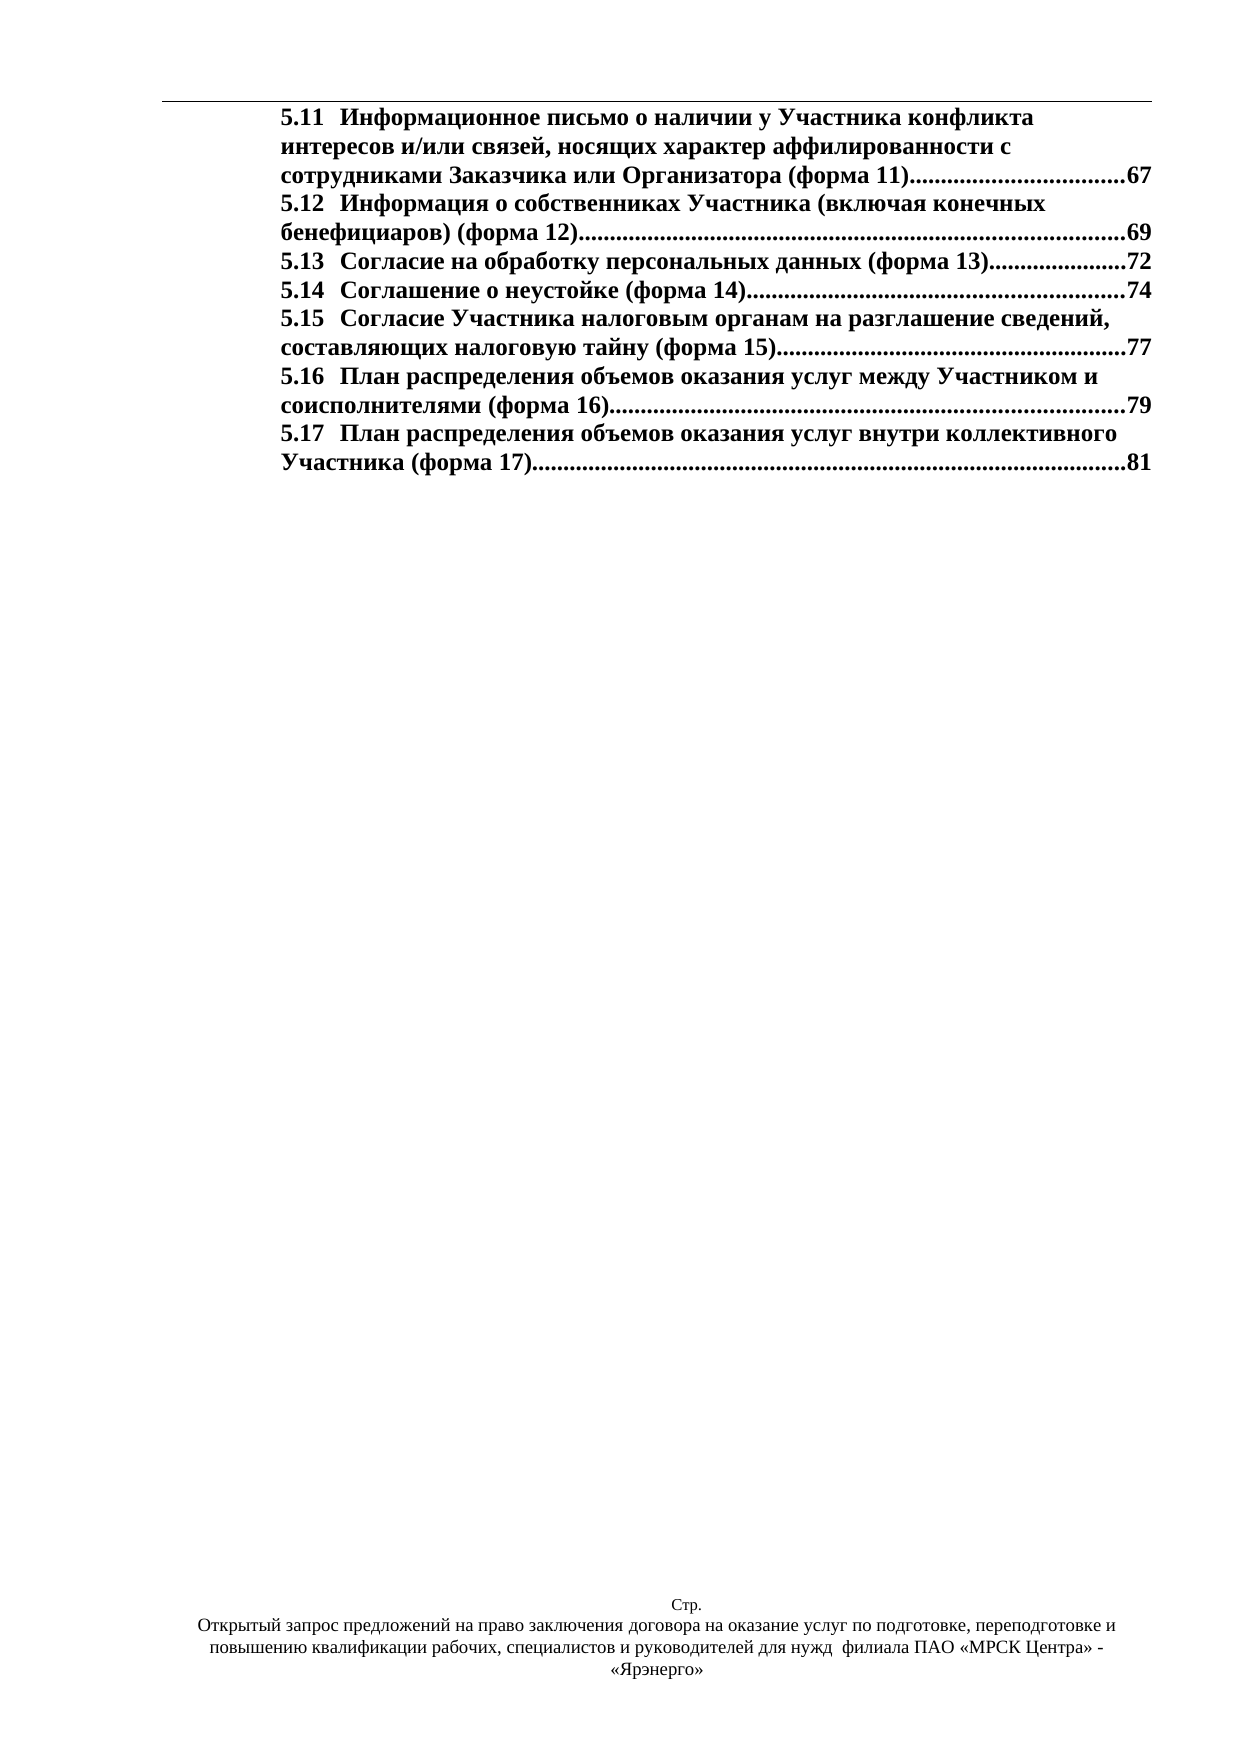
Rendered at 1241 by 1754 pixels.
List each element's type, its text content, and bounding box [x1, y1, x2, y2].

text 5.14 Соглашение о неустойке (форма 14) 74 [280, 275, 1133, 303]
text 5.16 План распределения объемов оказания услуг между Участником и соисполнителями (форма 16) 79 [280, 361, 1133, 418]
text 5.12 Информация о собственниках Участника (включая конечных бенефициаров) (форма 12) 69 [280, 188, 1133, 246]
text 5.11 Информационное письмо о наличии у Участника конфликта интересов и/или связей, носящих характер аффилированности с сотрудниками Заказчика или Организатора (форма 11) 67 [280, 102, 1133, 188]
text 5.13 Согласие на обработку персональных данных (форма 13) 72 [280, 246, 1133, 275]
text 5.15 Согласие Участника налоговым органам на разглашение сведений, составляющих налоговую тайну (форма 15) 77 [280, 303, 1133, 361]
text 5.17 План распределения объемов оказания услуг внутри коллективного Участника (форма 17) 81 [280, 418, 1133, 476]
